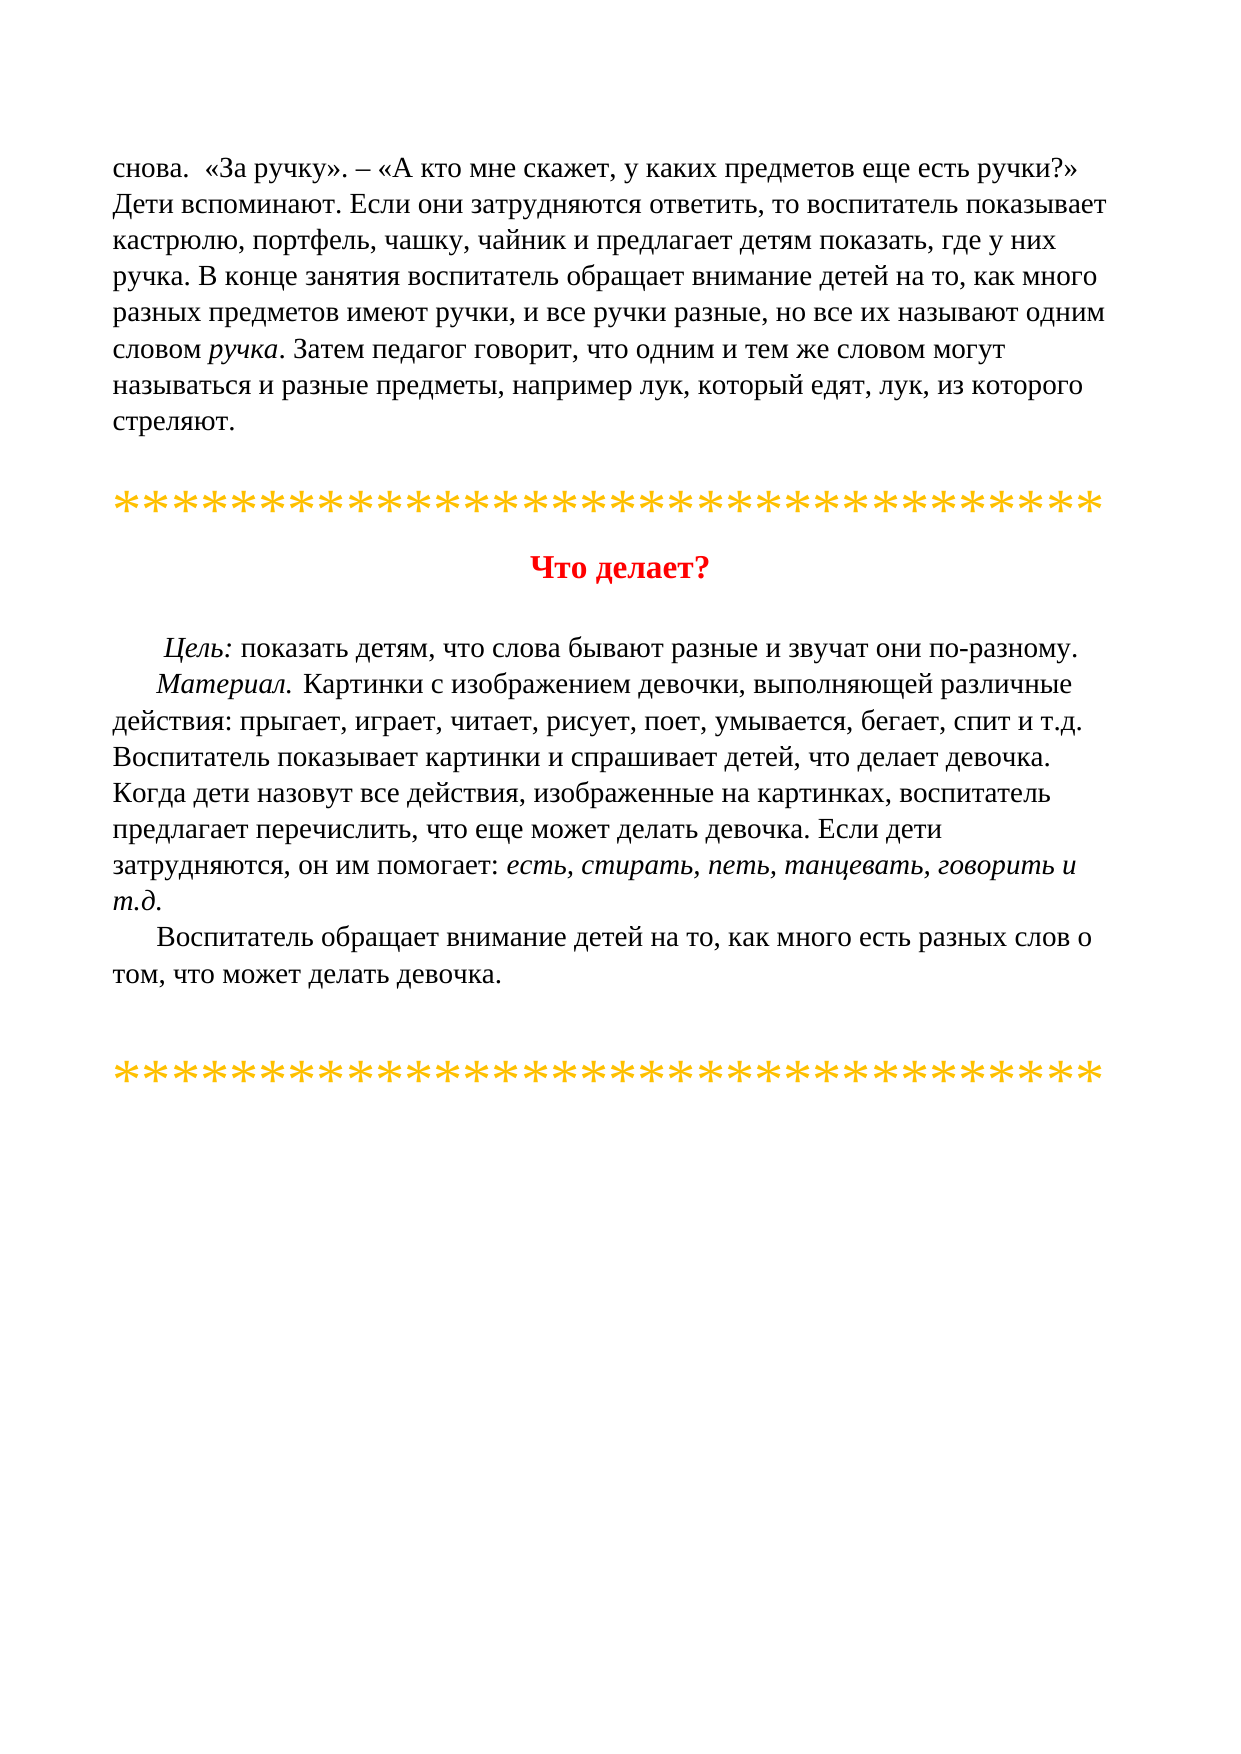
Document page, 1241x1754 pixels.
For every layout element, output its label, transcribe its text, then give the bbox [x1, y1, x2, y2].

text Воспитатель обращает внимание детей на то, как много есть разных слов о том, что может делать девочка. [112, 919, 1128, 989]
text Воспитатель показывает картинки и спрашивает детей, что делает девочка. Когда дети назовут все действия, изображенные на картинках, воспитатель предлагает перечислить, что еще может делать девочка. Если дети затрудняются, он им помогает: есть, стирать, петь, танцевать, говорить и т.д. [112, 739, 1128, 917]
text Что делает? [112, 548, 1128, 586]
text ********************************** [112, 1045, 1128, 1112]
text ********************************** [112, 475, 1128, 542]
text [112, 150, 1128, 437]
text Материал. Картинки с изображением девочки, выполняющей различные действия: прыгает, играет, читает, рисует, поет, умывается, бегает, спит и т.д. [112, 667, 1128, 736]
text Цель: показать детям, что слова бывают разные и звучат они по-разному. [112, 630, 1128, 664]
